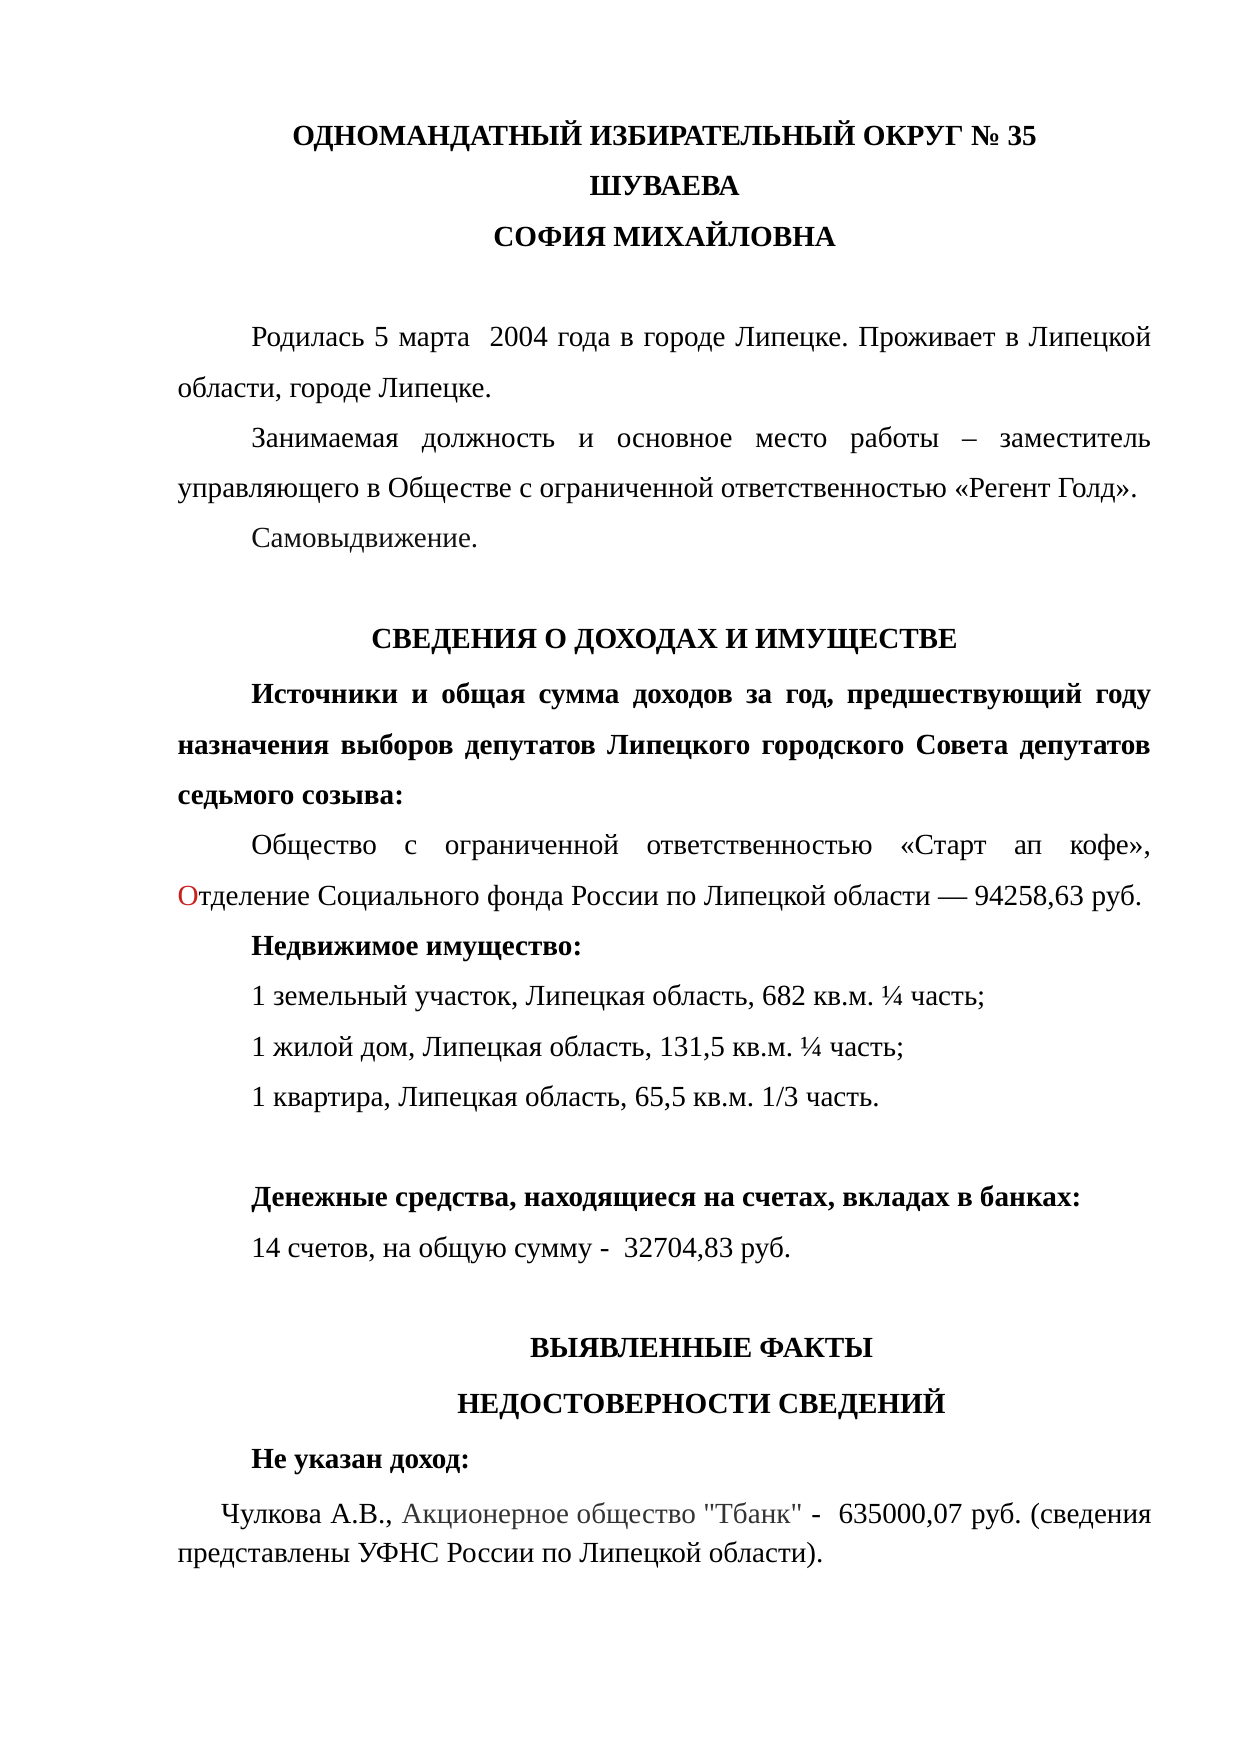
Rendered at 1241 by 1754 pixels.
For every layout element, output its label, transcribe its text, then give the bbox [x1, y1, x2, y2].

text ВЫЯВЛЕННЫЕ ФАКТЫ [251, 1331, 1152, 1364]
text СОФИЯ МИХАЙЛОВНА [177, 219, 1152, 252]
text 1 земельный участок, Липецкая область, 682 кв.м. ¼ часть; [177, 978, 1152, 1012]
text 1 жилой дом, Липецкая область, 131,5 кв.м. ¼ часть; [177, 1029, 1152, 1062]
text Общество с ограниченной ответственностью «Старт ап кофе», Отделение Социального фонда России по Липецкой области — 94258,63 руб. [177, 827, 1152, 911]
text 1 квартира, Липецкая область, 65,5 кв.м. 1/3 часть. [177, 1079, 1152, 1112]
text ОДНОМАНДАТНЫЙ ИЗБИРАТЕЛЬНЫЙ ОКРУГ № 35 [177, 118, 1152, 152]
text ШУВАЕВА [177, 168, 1152, 202]
text СВЕДЕНИЯ О ДОХОДАХ И ИМУЩЕСТВЕ [177, 621, 1152, 655]
text Денежные средства, находящиеся на счетах, вкладах в банках: [177, 1179, 1152, 1213]
text НЕДОСТОВЕРНОСТИ СВЕДЕНИЙ [251, 1386, 1152, 1419]
text Источники и общая сумма доходов за год, предшествующий году назначения выборов депутатов Липецкого городского Совета депутатов седьмого созыва: [177, 676, 1152, 811]
text 14 счетов, на общую сумму - 32704,83 руб. [177, 1230, 1152, 1263]
text Чулкова А.В., Акционерное общество "Тбанк" - 635000,07 руб. (сведения представлены УФНС России по Липецкой области). [177, 1496, 1152, 1568]
text Недвижимое имущество: [177, 928, 1152, 962]
text Занимаемая должность и основное место работы – заместитель управляющего в Обществе с ограниченной ответственностью «Регент Голд». [177, 420, 1152, 504]
text Самовыдвижение. [177, 521, 1152, 554]
text Не указан доход: [251, 1441, 1152, 1474]
text Родилась 5 марта 2004 года в городе Липецке. Проживает в Липецкой области, городе Липецке. [177, 319, 1152, 403]
